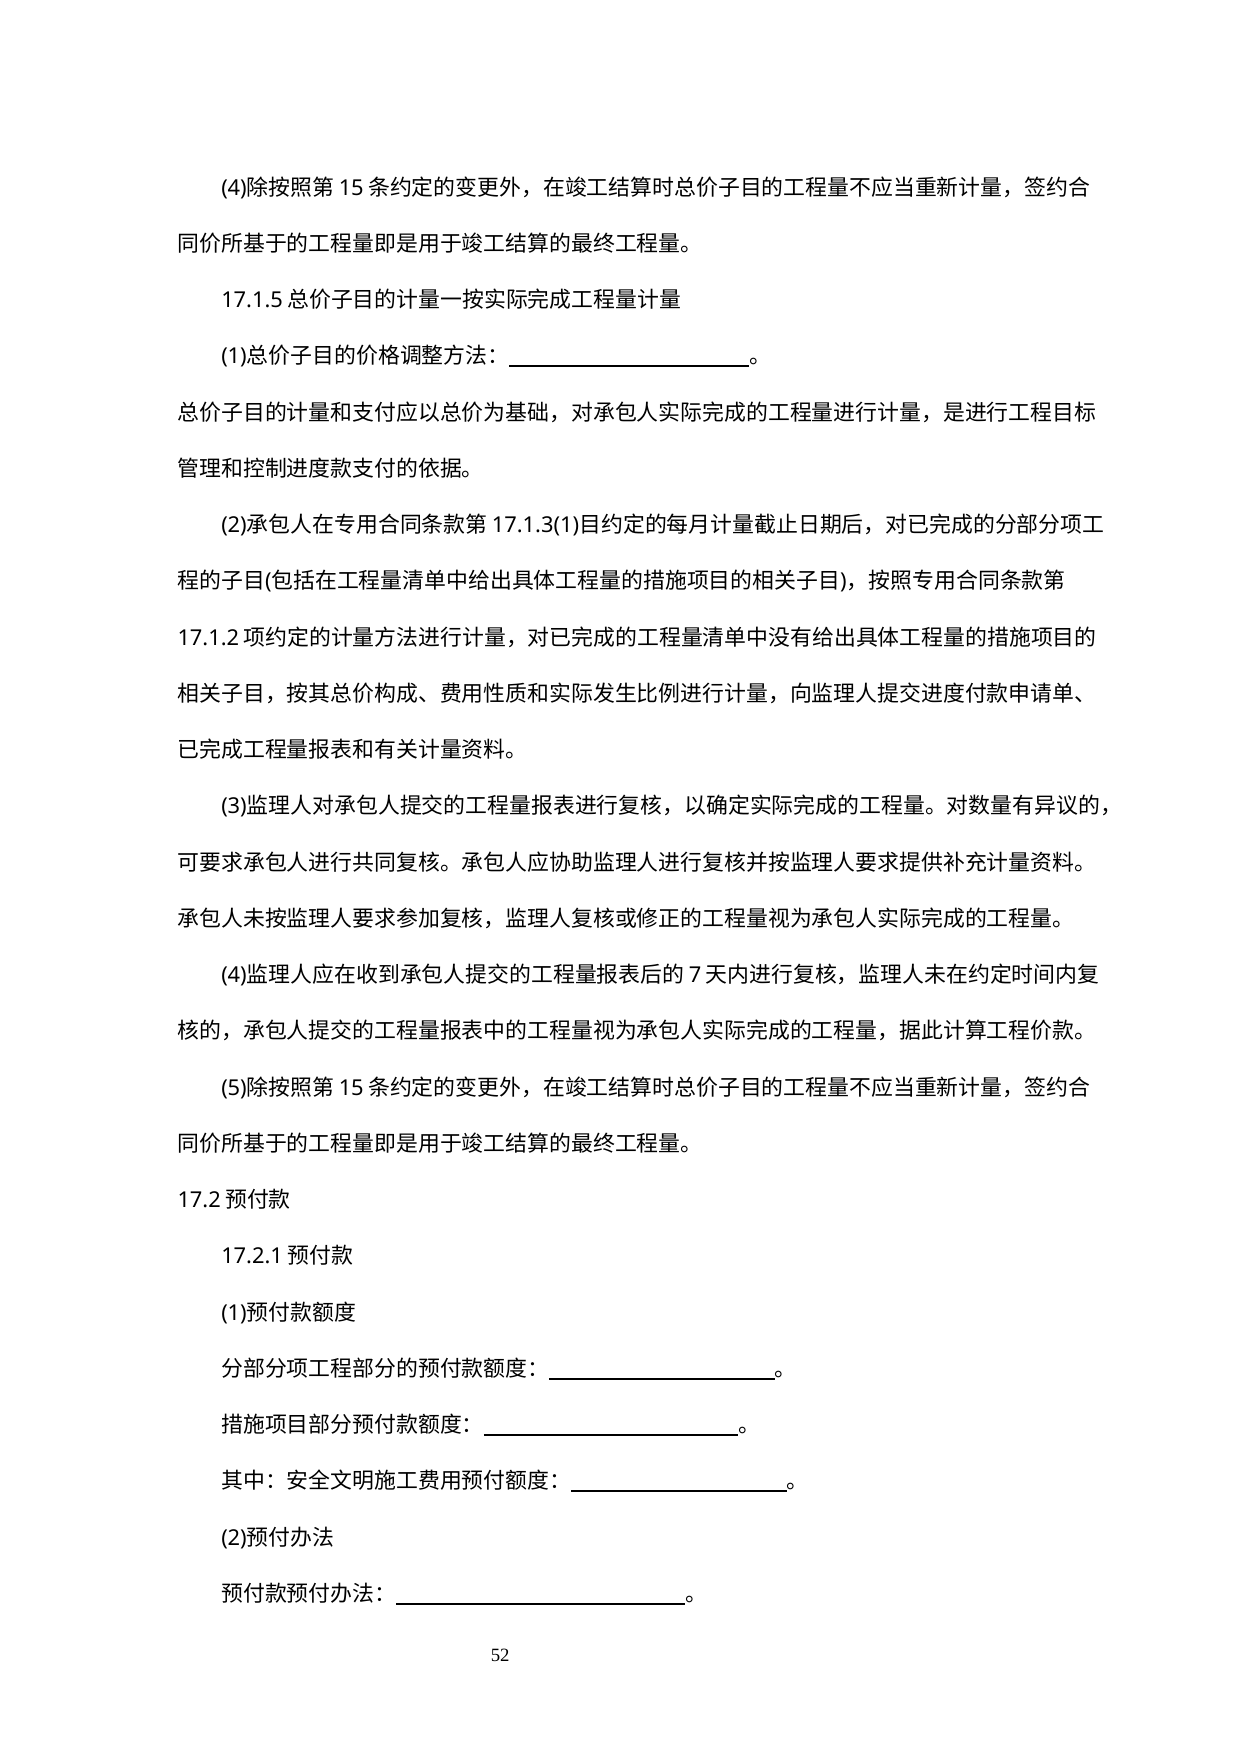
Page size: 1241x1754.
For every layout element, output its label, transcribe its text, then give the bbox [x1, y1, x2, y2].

text (4)除按照第15条约定的变更外，在竣工结算时总价子目的工程量不应当重新计量，签约合同价所基于的工程量即是用于竣工结算的最终工程量。 [177, 150, 1104, 262]
text 17.2.1预付款 [177, 1219, 1104, 1275]
text 其中：安全文明施工费用预付额度： 。 [177, 1444, 1104, 1500]
text (2)预付办法 [177, 1500, 1104, 1556]
text 措施项目部分预付款额度： 。 [177, 1387, 1104, 1444]
text (5)除按照第15条约定的变更外，在竣工结算时总价子目的工程量不应当重新计量，签约合同价所基于的工程量即是用于竣工结算的最终工程量。 [177, 1050, 1104, 1162]
text (3)监理人对承包人提交的工程量报表进行复核，以确定实际完成的工程量。对数量有异议的，可要求承包人进行共同复核。承包人应协助监理人进行复核并按监理人要求提供补充计量资料。承包人未按监理人要求参加复核，监理人复核或修正的工程量视为承包人实际完成的工程量。 [177, 769, 1104, 937]
text 17.2预付款 [177, 1162, 1104, 1219]
text (1)预付款额度 [177, 1275, 1104, 1331]
text (4)监理人应在收到承包人提交的工程量报表后的7天内进行复核，监理人未在约定时间内复核的，承包人提交的工程量报表中的工程量视为承包人实际完成的工程量，据此计算工程价款。 [177, 937, 1104, 1050]
text 17.1.5总价子目的计量一按实际完成工程量计量 [177, 262, 1104, 319]
text 分部分项工程部分的预付款额度： 。 [177, 1331, 1104, 1387]
text (2)承包人在专用合同条款第17.1.3(1)目约定的每月计量截止日期后，对已完成的分部分项工程的子目(包括在工程量清单中给出具体工程量的措施项目的相关子目)，按照专用合同条款第17.1.2项约定的计量方法进行计量，对已完成的工程量清单中没有给出具体工程量的措施项目的相关子目，按其总价构成、费用性质和实际发生比例进行计量，向监理人提交进度付款申请单、已完成工程量报表和有关计量资料。 [177, 487, 1104, 769]
text 总价子目的计量和支付应以总价为基础，对承包人实际完成的工程量进行计量，是进行工程目标管理和控制进度款支付的依据。 [177, 375, 1104, 487]
text (1)总价子目的价格调整方法： 。 [177, 319, 1104, 375]
text 预付款预付办法： 。 [177, 1556, 1104, 1612]
